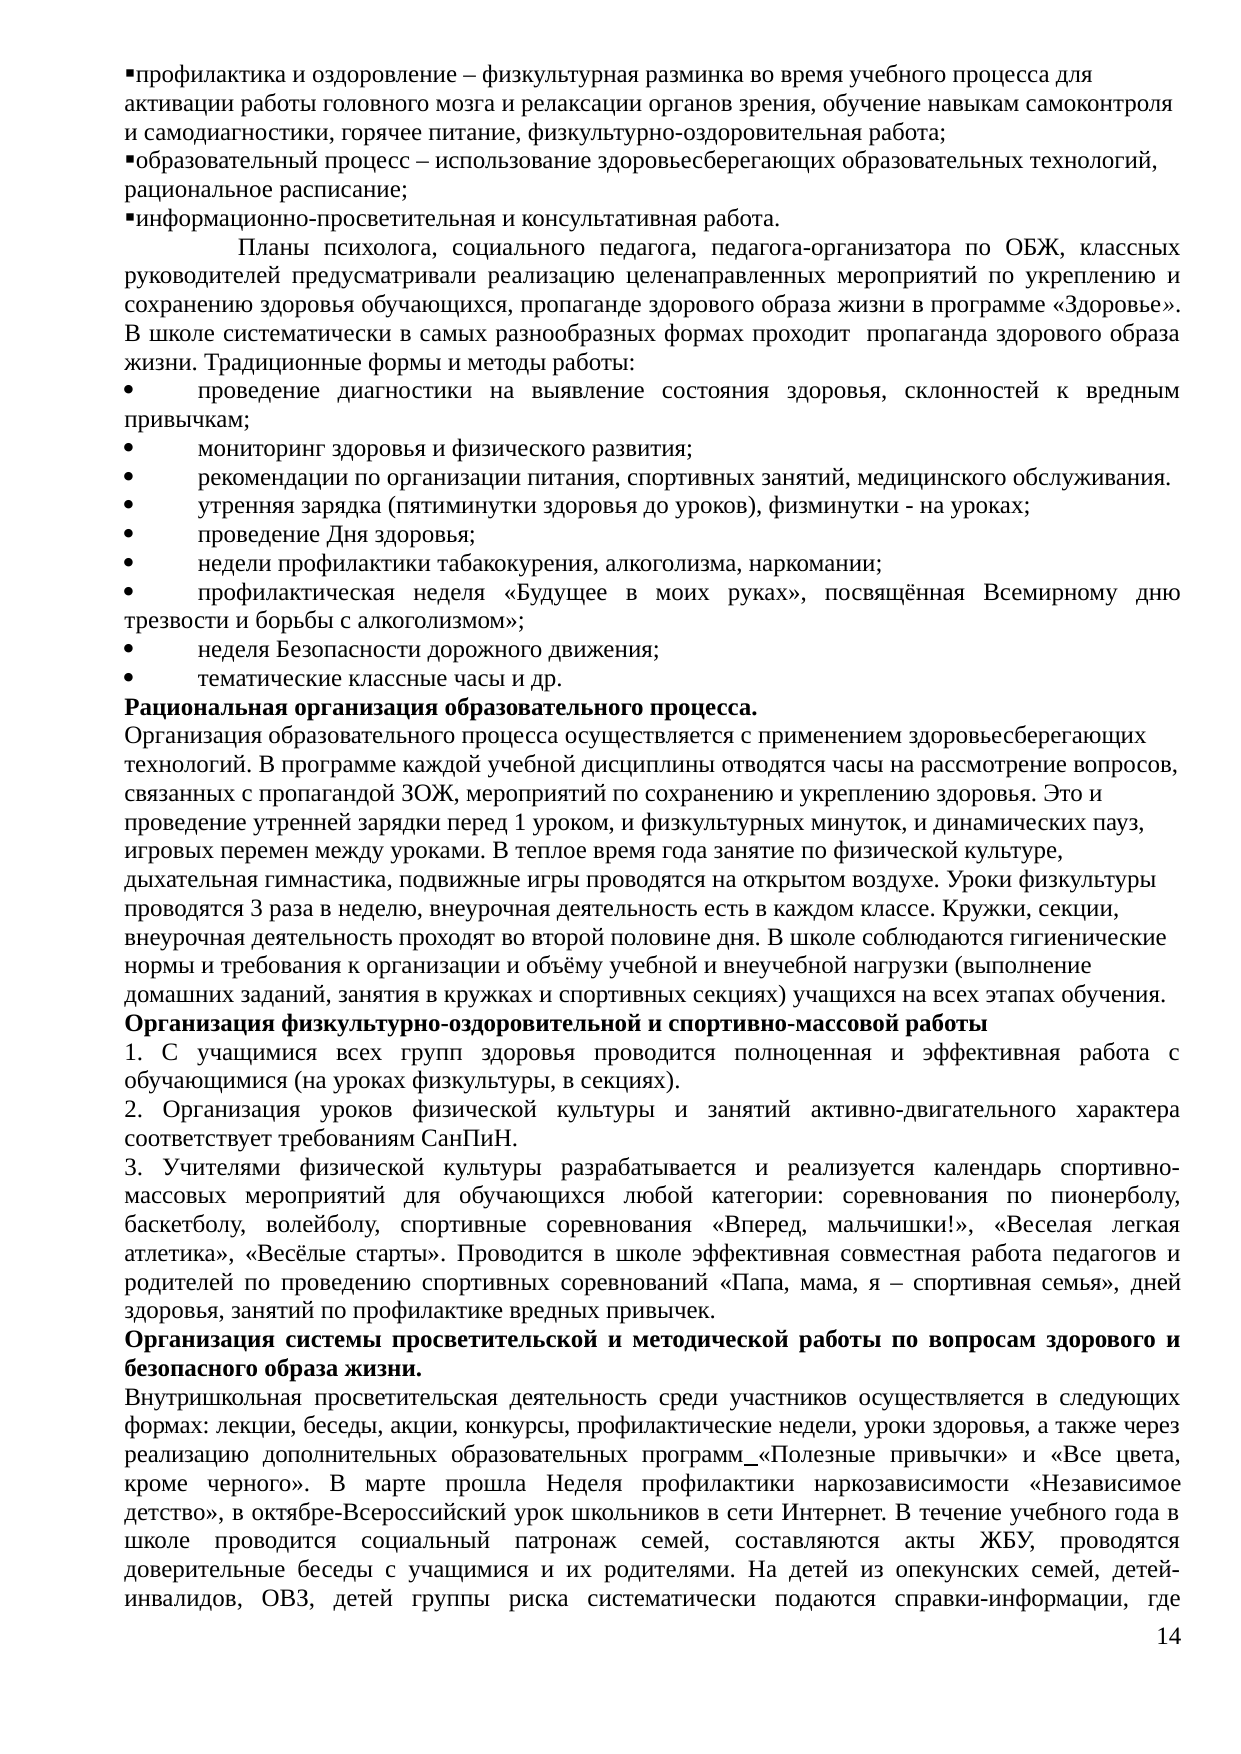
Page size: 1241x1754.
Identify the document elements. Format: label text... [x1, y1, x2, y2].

list проведение диагностики на выявление состояния здоровья, склонностей к вредным привычкам; [124, 375, 1181, 433]
text 2. Организация уроков физической культуры и занятий активно-двигательного характера соответствует требованиям СанПиН. [124, 1094, 1181, 1152]
text Организация системы просветительской и методической работы по вопросам здорового и безопасного образа жизни. [124, 1324, 1181, 1382]
text Планы психолога, социального педагога, педагога-организатора по ОБЖ, классных руководителей предусматривали реализацию целенаправленных мероприятий по укреплению и сохранению здоровья обучающихся, пропаганде здорового образа жизни в программе «Здоровье». В школе систематически в самых разнообразных формах проходит пропаганда здорового образа жизни. Традиционные формы и методы работы: [124, 232, 1181, 375]
list тематические классные часы и др. [124, 663, 1181, 692]
text 1. С учащимися всех групп здоровья проводится полноценная и эффективная работа с обучающимися (на уроках физкультуры, в секциях). [124, 1037, 1181, 1094]
list проведение Дня здоровья; [124, 519, 1181, 548]
list мониторинг здоровья и физического развития; [124, 433, 1181, 462]
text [124, 1382, 1181, 1612]
list утренняя зарядка (пятиминутки здоровья до уроков), физминутки - на уроках; [124, 490, 1181, 519]
text Рациональная организация образовательного процесса. [124, 692, 1181, 720]
text Организация физкультурно-оздоровительной и спортивно-массовой работы [124, 1008, 1181, 1037]
list рекомендации по организации питания, спортивных занятий, медицинского обслуживания. [124, 462, 1181, 490]
text 3. Учителями физической культуры разрабатывается и реализуется календарь спортивно-массовых мероприятий для обучающихся любой категории: соревнования по пионерболу, баскетболу, волейболу, спортивные соревнования «Вперед, мальчишки!», «Веселая легкая атлетика», «Весёлые старты». Проводится в школе эффективная совместная работа педагогов и родителей по проведению спортивных соревнований «Папа, мама, я – спортивная семья», дней здоровья, занятий по профилактике вредных привычек. [124, 1152, 1181, 1324]
text Организация образовательного процесса осуществляется с применением здоровьесберегающих технологий. В программе каждой учебной дисциплины отводятся часы на рассмотрение вопросов, связанных с пропагандой ЗОЖ, мероприятий по сохранению и укреплению здоровья. Это и проведение утренней зарядки перед 1 уроком, и физкультурных минуток, и динамических пауз, игровых перемен между уроками. В теплое время года занятие по физической культуре, дыхательная гимнастика, подвижные игры проводятся на открытом воздухе. Уроки физкультуры проводятся 3 раза в неделю, внеурочная деятельность есть в каждом классе. Кружки, секции, внеурочная деятельность проходят во второй половине дня. В школе соблюдаются гигиенические нормы и требования к организации и объёму учебной и внеучебной нагрузки (выполнение домашних заданий, занятия в кружках и спортивных секциях) учащихся на всех этапах обучения. [124, 720, 1181, 1008]
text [124, 59, 1181, 232]
list неделя Безопасности дорожного движения; [124, 634, 1181, 663]
list профилактическая неделя «Будущее в моих руках», посвящённая Всемирному дню трезвости и борьбы с алкоголизмом»; [124, 577, 1181, 634]
list недели профилактики табакокурения, алкоголизма, наркомании; [124, 548, 1181, 577]
